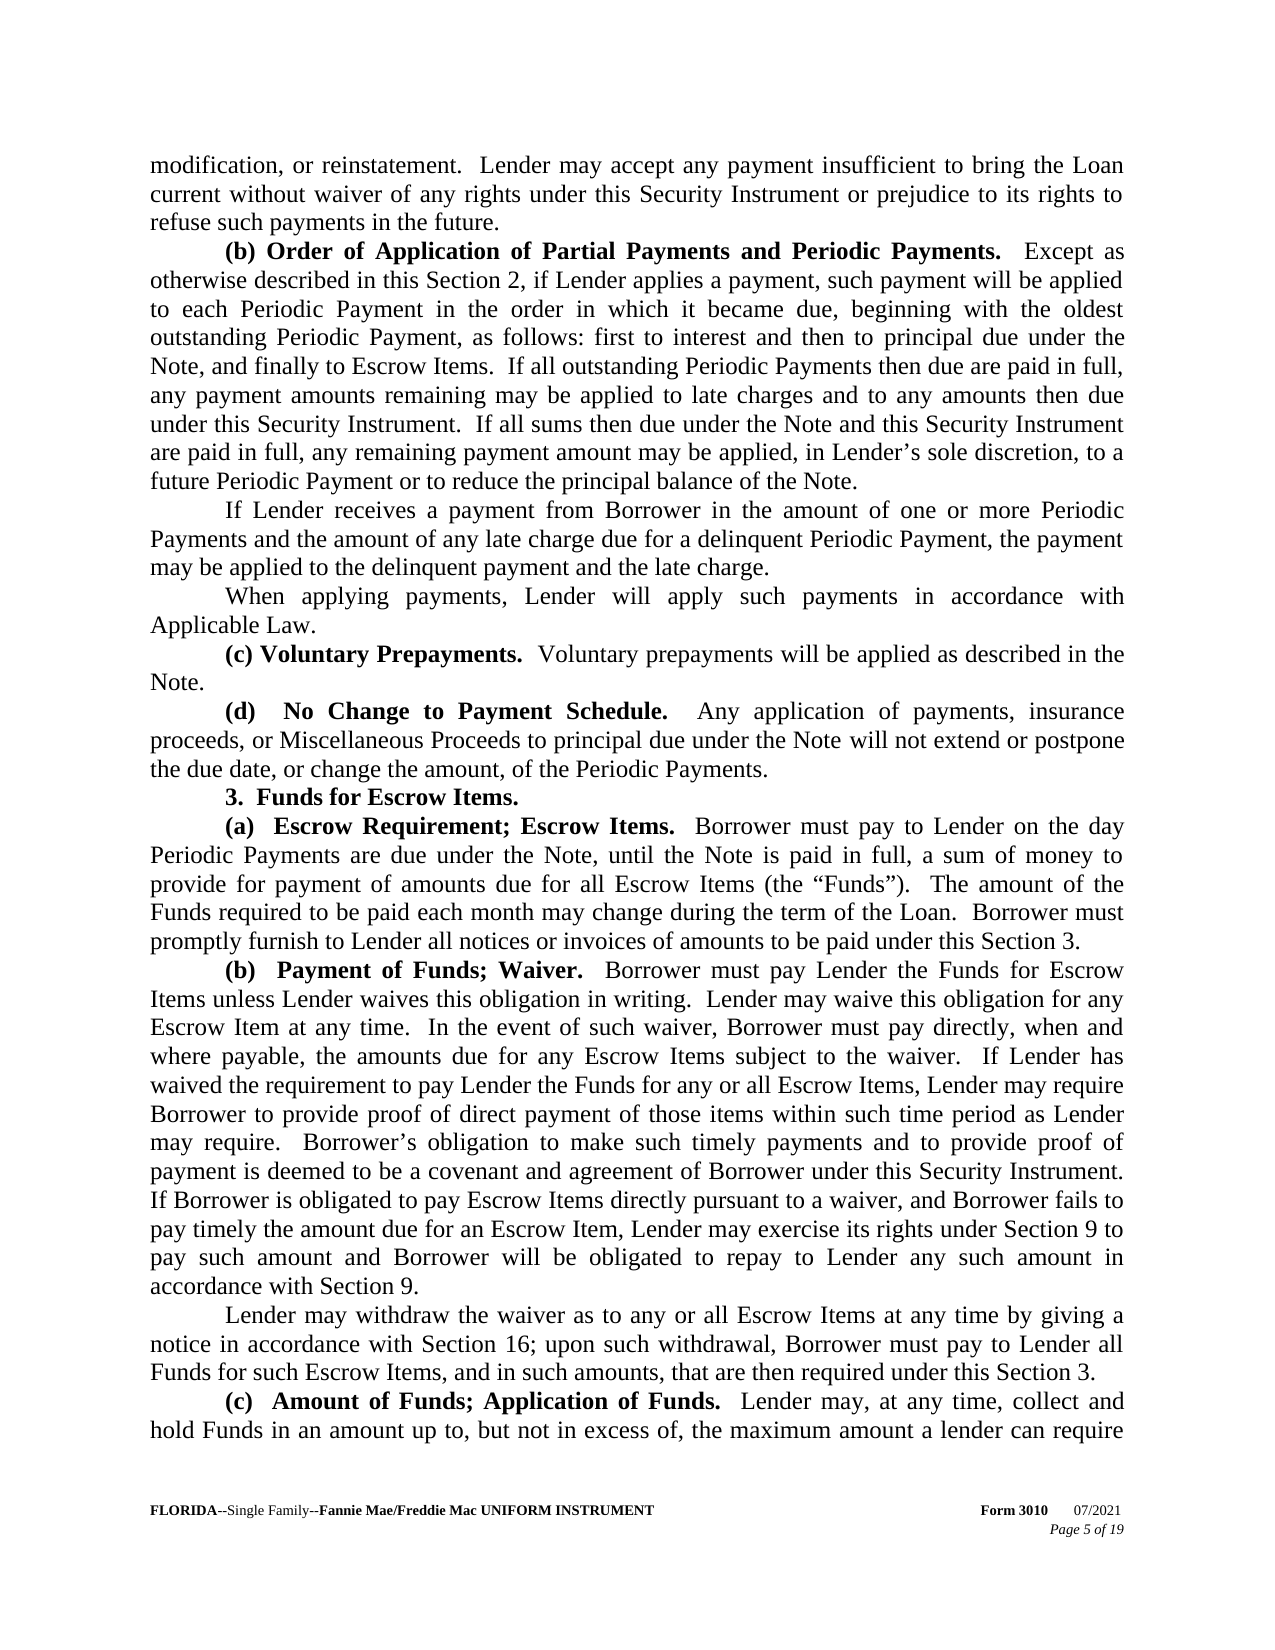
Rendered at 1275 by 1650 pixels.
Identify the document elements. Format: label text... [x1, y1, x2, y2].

text (d) No Change to Payment Schedule. Any application of payments, insurance proceeds, or Miscellaneous Proceeds to principal due under the Note will not extend or postpone the due date, or change the amount, of the Periodic Payments. [150, 696, 1125, 782]
text (b) Payment of Funds; Waiver. Borrower must pay Lender the Funds for Escrow Items unless Lender waives this obligation in writing. Lender may waive this obligation for any Escrow Item at any time. In the event of such waiver, Borrower must pay directly, when and where payable, the amounts due for any Escrow Items subject to the waiver. If Lender has waived the requirement to pay Lender the Funds for any or all Escrow Items, Lender may require Borrower to provide proof of direct payment of those items within such time period as Lender may require. Borrower’s obligation to make such timely payments and to provide proof of payment is deemed to be a covenant and agreement of Borrower under this Security Instrument. If Borrower is obligated to pay Escrow Items directly pursuant to a waiver, and Borrower fails to pay timely the amount due for an Escrow Item, Lender may exercise its rights under Section 9 to pay such amount and Borrower will be obligated to repay to Lender any such amount in accordance with Section 9. [150, 955, 1125, 1300]
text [150, 1386, 1125, 1444]
text (b) Order of Application of Partial Payments and Periodic Payments. Except as otherwise described in this Section 2, if Lender applies a payment, such payment will be applied to each Periodic Payment in the order in which it became due, beginning with the oldest outstanding Periodic Payment, as follows: first to interest and then to principal due under the Note, and finally to Escrow Items. If all outstanding Periodic Payments then due are paid in full, any payment amounts remaining may be applied to late charges and to any amounts then due under this Security Instrument. If all sums then due under the Note and this Security Instrument are paid in full, any remaining payment amount may be applied, in Lender’s sole discretion, to a future Periodic Payment or to reduce the principal balance of the Note. [150, 236, 1125, 495]
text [150, 150, 1125, 236]
text (c) Voluntary Prepayments. Voluntary prepayments will be applied as described in the Note. [150, 639, 1125, 696]
text When applying payments, Lender will apply such payments in accordance with Applicable Law. [150, 581, 1125, 639]
text (a) Escrow Requirement; Escrow Items. Borrower must pay to Lender on the day Periodic Payments are due under the Note, until the Note is paid in full, a sum of money to provide for payment of amounts due for all Escrow Items (the “Funds”). The amount of the Funds required to be paid each month may change during the term of the Loan. Borrower must promptly furnish to Lender all notices or invoices of amounts to be paid under this Section 3. [150, 811, 1125, 955]
text 3. Funds for Escrow Items. [150, 782, 1125, 811]
text If Lender receives a payment from Borrower in the amount of one or more Periodic Payments and the amount of any late charge due for a delinquent Periodic Payment, the payment may be applied to the delinquent payment and the late charge. [150, 495, 1125, 581]
text Lender may withdraw the waiver as to any or all Escrow Items at any time by giving a notice in accordance with Section 16; upon such withdrawal, Borrower must pay to Lender all Funds for such Escrow Items, and in such amounts, that are then required under this Section 3. [150, 1300, 1125, 1386]
